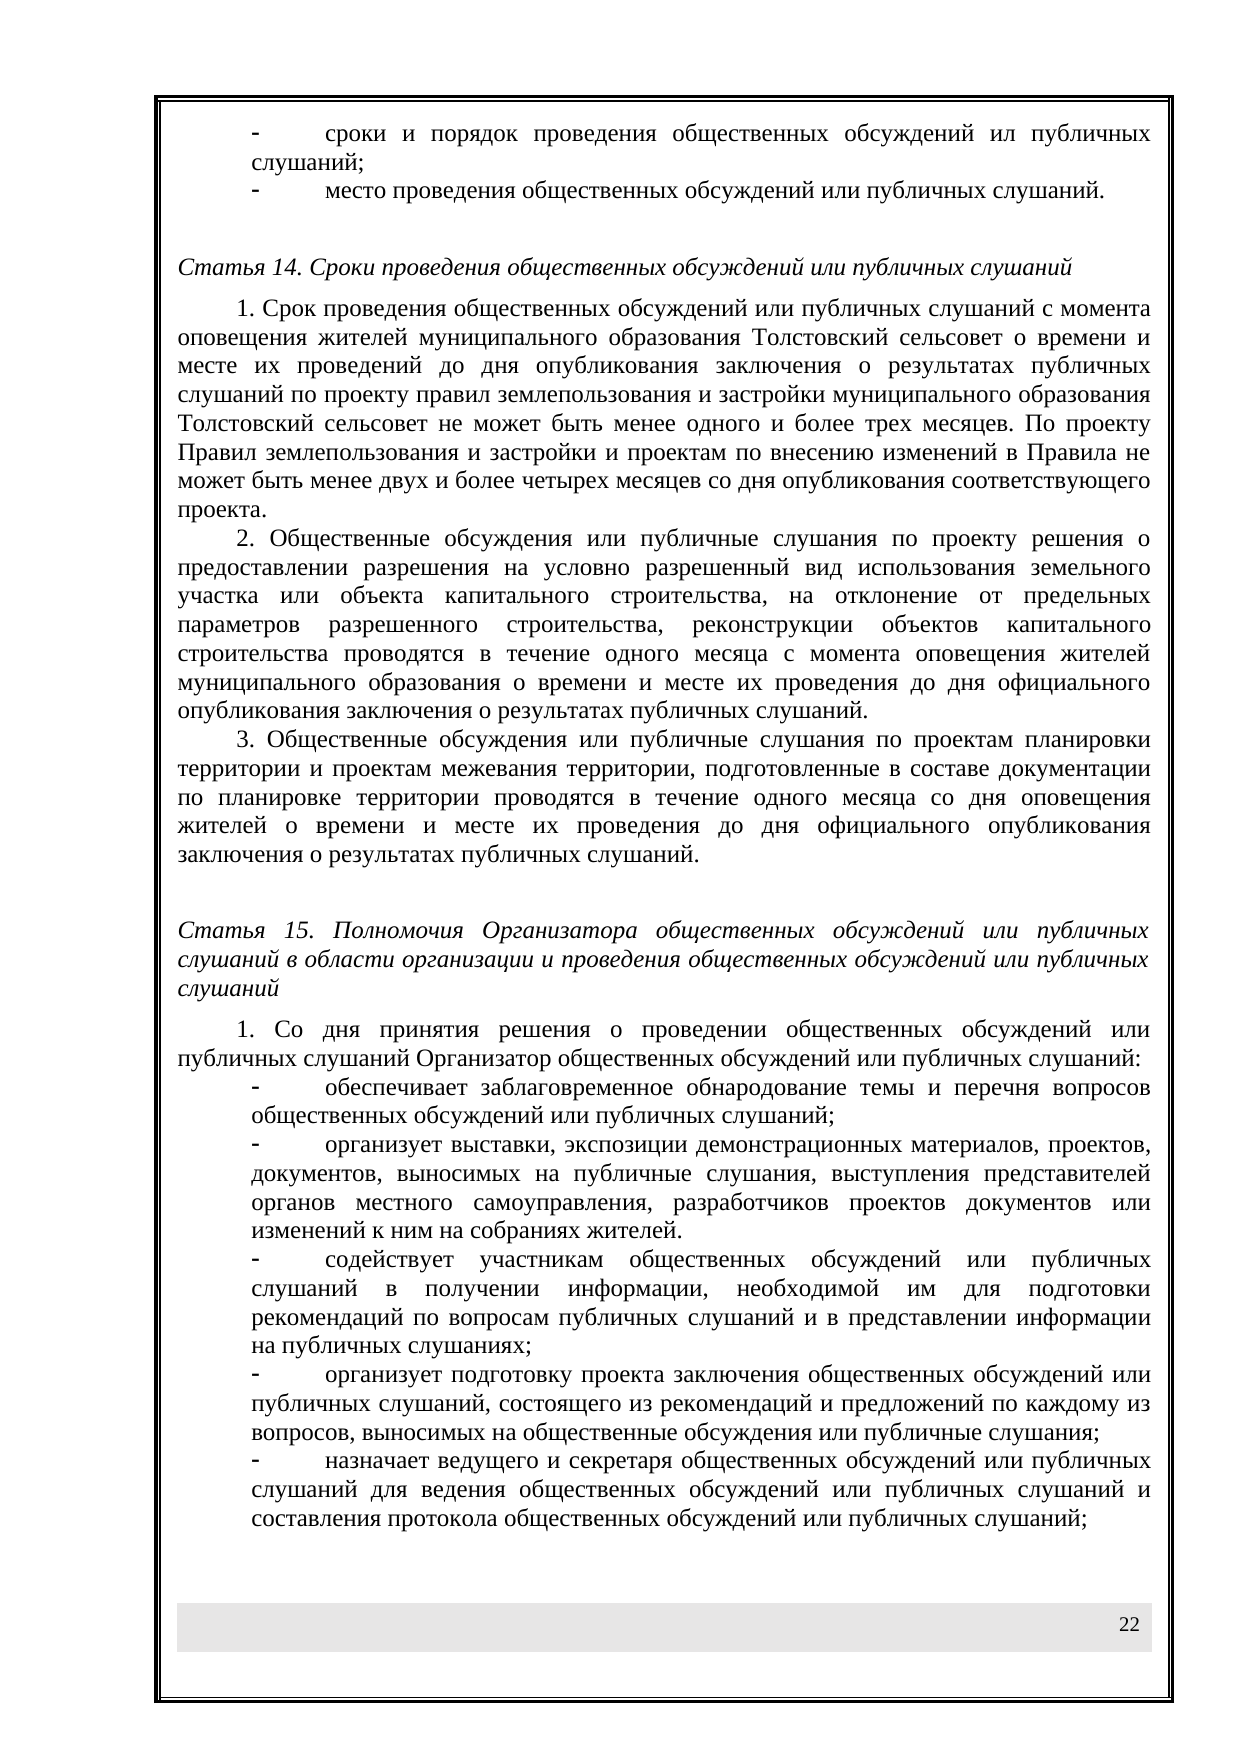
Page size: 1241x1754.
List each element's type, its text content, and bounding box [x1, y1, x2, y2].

list содействует участникам общественных обсуждений или публичных слушаний в получении информации, необходимой им для подготовки рекомендаций по вопросам публичных слушаний и в представлении информации на публичных слушаниях; [251, 1244, 1152, 1359]
text 2. Общественные обсуждения или публичные слушания по проекту решения о предоставлении разрешения на условно разрешенный вид использования земельного участка или объекта капитального строительства, на отклонение от предельных параметров разрешенного строительства, реконструкции объектов капитального строительства проводятся в течение одного месяца с момента оповещения жителей муниципального образования о времени и месте их проведения до дня официального опубликования заключения о результатах публичных слушаний. [177, 523, 1152, 724]
subtitle Статья 14. Сроки проведения общественных обсуждений или публичных слушаний [177, 252, 1152, 281]
text 1. Со дня принятия решения о проведении общественных обсуждений или публичных слушаний Организатор общественных обсуждений или публичных слушаний: [177, 1014, 1152, 1072]
list организует подготовку проекта заключения общественных обсуждений или публичных слушаний, состоящего из рекомендаций и предложений по каждому из вопросов, выносимых на общественные обсуждения или публичные слушания; [251, 1359, 1152, 1446]
list организует выставки, экспозиции демонстрационных материалов, проектов, документов, выносимых на публичные слушания, выступления представителей органов местного самоуправления, разработчиков проектов документов или изменений к ним на собраниях жителей. [251, 1129, 1152, 1244]
list обеспечивает заблаговременное обнародование темы и перечня вопросов общественных обсуждений или публичных слушаний; [251, 1072, 1152, 1129]
list сроки и порядок проведения общественных обсуждений ил публичных слушаний; [251, 118, 1152, 176]
text 1. Срок проведения общественных обсуждений или публичных слушаний с момента оповещения жителей муниципального образования Толстовский сельсовет о времени и месте их проведений до дня опубликования заключения о результатах публичных слушаний по проекту правил землепользования и застройки муниципального образования Толстовский сельсовет не может быть менее одного и более трех месяцев. По проекту Правил землепользования и застройки и проектам по внесению изменений в Правила не может быть менее двух и более четырех месяцев со дня опубликования соответствующего проекта. [177, 293, 1152, 523]
list место проведения общественных обсуждений или публичных слушаний. [251, 176, 1152, 204]
list назначает ведущего и секретаря общественных обсуждений или публичных слушаний для ведения общественных обсуждений или публичных слушаний и составления протокола общественных обсуждений или публичных слушаний; [251, 1446, 1152, 1532]
subtitle Статья 15. Полномочия Организатора общественных обсуждений или публичных слушаний в области организации и проведения общественных обсуждений или публичных слушаний [177, 916, 1152, 1002]
text 3. Общественные обсуждения или публичные слушания по проектам планировки территории и проектам межевания территории, подготовленные в составе документации по планировке территории проводятся в течение одного месяца со дня оповещения жителей о времени и месте их проведения до дня официального опубликования заключения о результатах публичных слушаний. [177, 724, 1152, 868]
